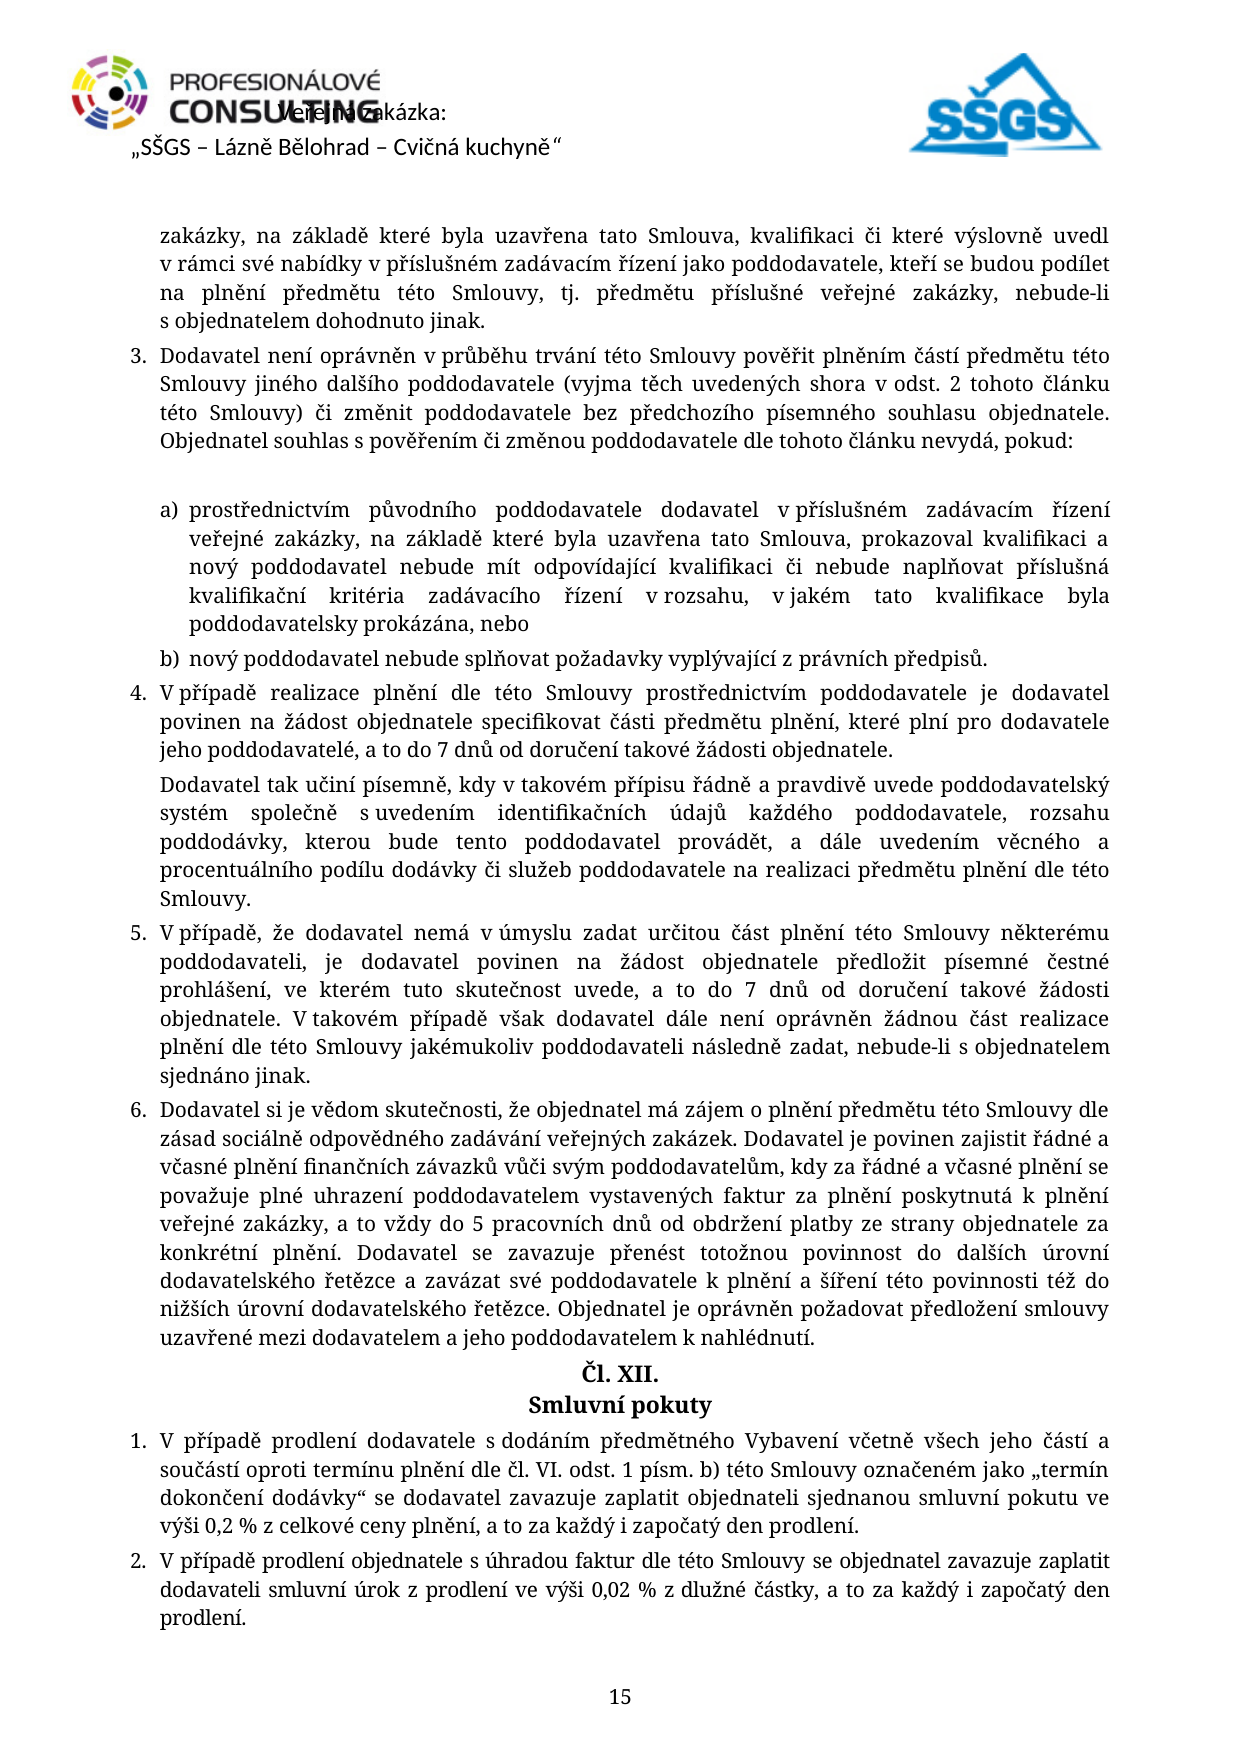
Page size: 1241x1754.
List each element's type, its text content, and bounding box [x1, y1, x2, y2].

picture [908, 53, 1105, 157]
list V případě prodlení dodavatele s dodáním předmětného Vybavení včetně všech jeho částí a součástí oproti termínu plnění dle čl. VI. odst. 1 písm. b) této Smlouvy označeném jako „termín dokončení dodávky“ se dodavatel zavazuje zaplatit objednateli sjednanou smluvní pokutu ve výši 0,2 % z celkové ceny plnění, a to za každý i započatý den prodlení. [130, 1426, 1110, 1540]
list Dodavatel si je vědom skutečnosti, že objednatel má zájem o plnění předmětu této Smlouvy dle zásad sociálně odpovědného zadávání veřejných zakázek. Dodavatel je povinen zajistit řádné a včasné plnění finančních závazků vůči svým poddodavatelům, kdy za řádné a včasné plnění se považuje plné uhrazení poddodavatelem vystavených faktur za plnění poskytnutá k plnění veřejné zakázky, a to vždy do 5 pracovních dnů od obdržení platby ze strany objednatele za konkrétní plnění. Dodavatel se zavazuje přenést totožnou povinnost do dalších úrovní dodavatelského řetězce a zavázat své poddodavatele k plnění a šíření této povinnosti též do nižších úrovní dodavatelského řetězce. Objednatel je oprávněn požadovat předložení smlouvy uzavřené mezi dodavatelem a jeho poddodavatelem k nahlédnutí. [130, 1095, 1110, 1351]
list V případě realizace plnění dle této Smlouvy prostřednictvím poddodavatele je dodavatel povinen na žádost objednatele specifikovat části předmětu plnění, které plní pro dodavatele jeho poddodavatelé, a to do 7 dnů od doručení takové žádosti objednatele. [130, 678, 1110, 764]
list prostřednictvím původního poddodavatele dodavatel v příslušném zadávacím řízení veřejné zakázky, na základě které byla uzavřena tato Smlouva, prokazoval kvalifikaci a nový poddodavatel nebude mít odpovídající kvalifikaci či nebude naplňovat příslušná kvalifikační kritéria zadávacího řízení v rozsahu, v jakém tato kvalifikace byla poddodavatelsky prokázána, nebo [159, 495, 1110, 638]
list Dodavatel není oprávněn v průběhu trvání této Smlouvy pověřit plněním částí předmětu této Smlouvy jiného dalšího poddodavatele (vyjma těch uvedených shora v odst. 2 tohoto článku této Smlouvy) či změnit poddodavatele bez předchozího písemného souhlasu objednatele. Objednatel souhlas s pověřením či změnou poddodavatele dle tohoto článku nevydá, pokud: [130, 341, 1110, 454]
list V případě, že dodavatel nemá v úmyslu zadat určitou část plnění této Smlouvy některému poddodavateli, je dodavatel povinen na žádost objednatele předložit písemné čestné prohlášení, ve kterém tuto skutečnost uvede, a to do 7 dnů od doručení takové žádosti objednatele. V takovém případě však dodavatel dále není oprávněn žádnou část realizace plnění dle této Smlouvy jakémukoliv poddodavateli následně zadat, nebude-li s objednatelem sjednáno jinak. [130, 918, 1110, 1089]
list Dodavatel tak učiní písemně, kdy v takovém přípisu řádně a pravdivě uvede poddodavatelský systém společně s uvedením identifikačních údajů každého poddodavatele, rozsahu poddodávky, kterou bude tento poddodavatel provádět, a dále uvedením věcného a procentuálního podílu dodávky či služeb poddodavatele na realizaci předmětu plnění dle této Smlouvy. [159, 770, 1110, 912]
picture [66, 49, 386, 136]
subtitle Smluvní pokuty [130, 1389, 1110, 1420]
text Čl. XII. [130, 1358, 1110, 1389]
list nový poddodavatel nebude splňovat požadavky vyplývající z právních předpisů. [159, 644, 1110, 672]
list V případě prodlení objednatele s úhradou faktur dle této Smlouvy se objednatel zavazuje zaplatit dodavateli smluvní úrok z prodlení ve výši 0,02 % z dlužné částky, a to za každý i započatý den prodlení. [130, 1546, 1110, 1632]
